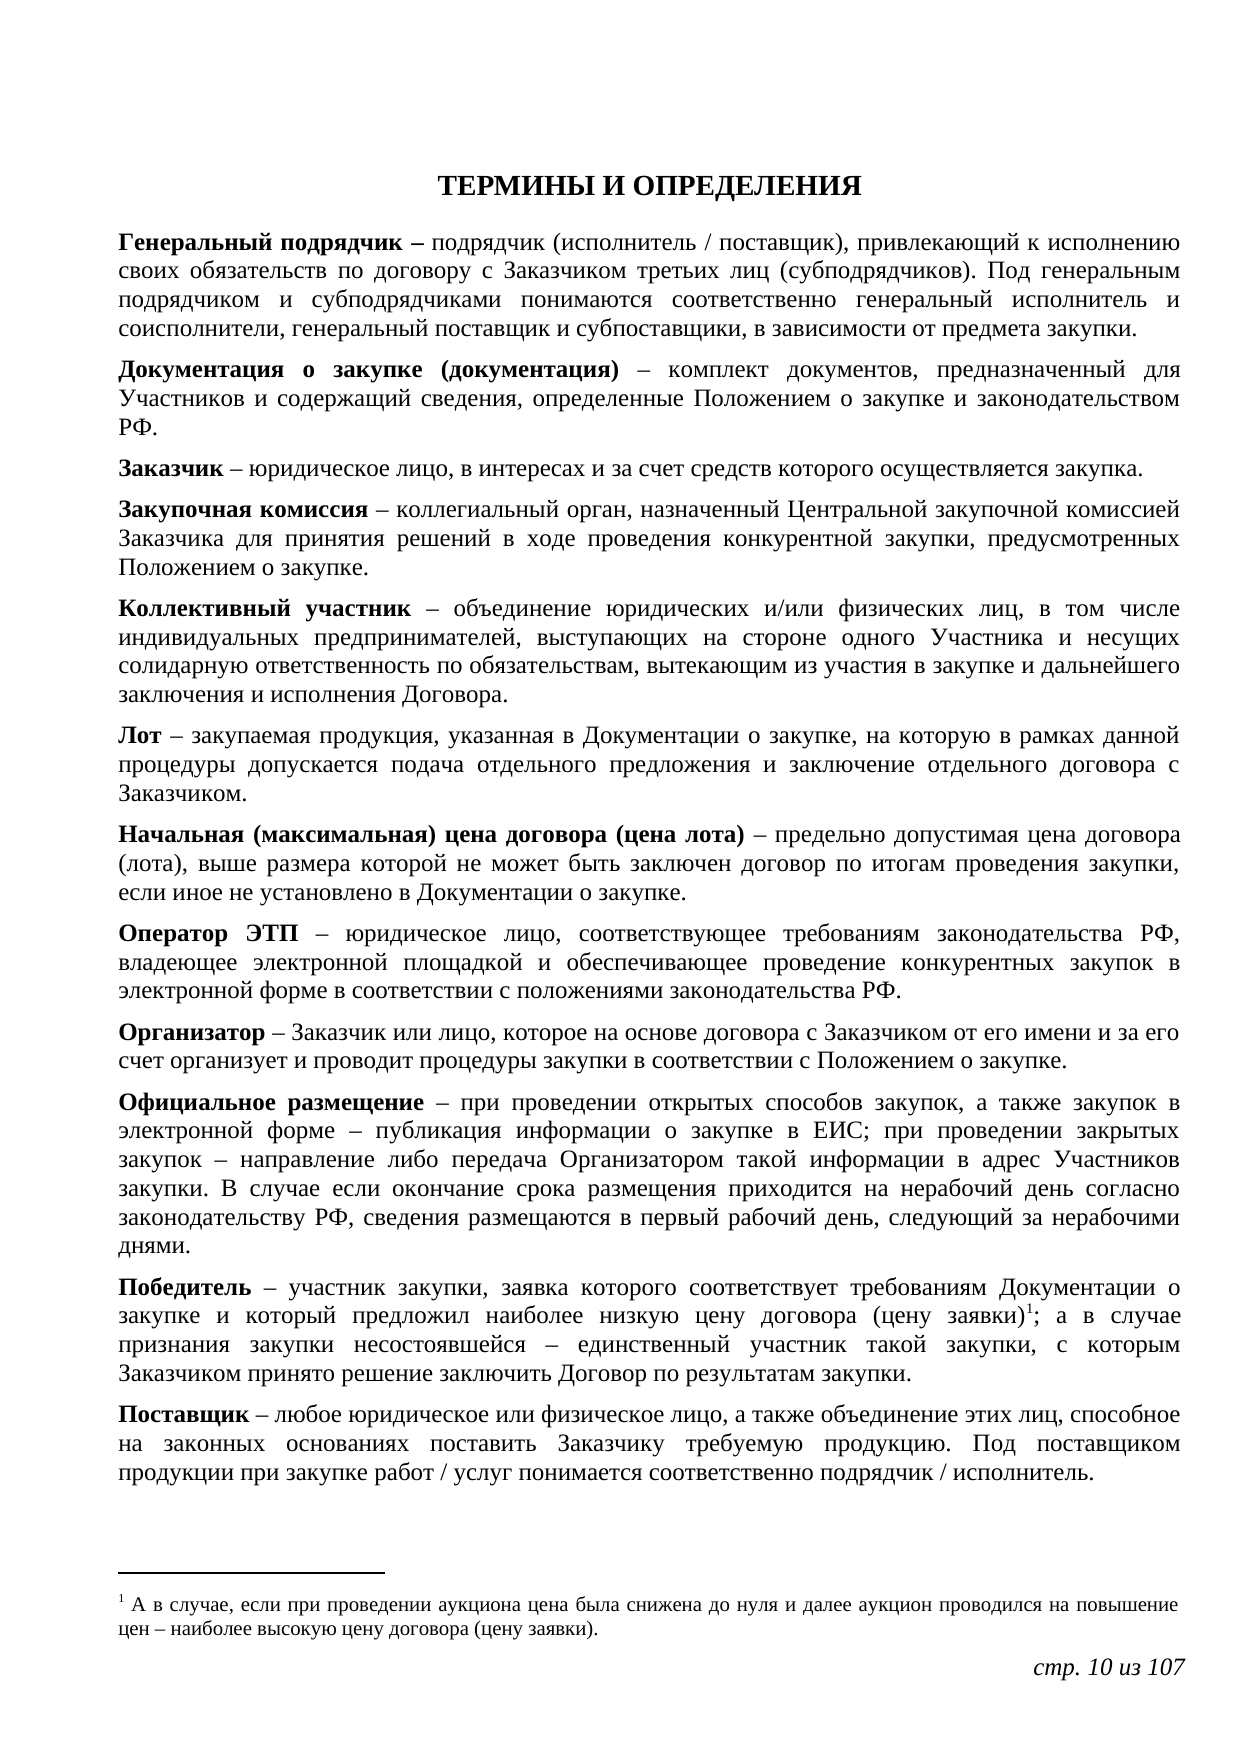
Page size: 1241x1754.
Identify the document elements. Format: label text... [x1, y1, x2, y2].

text Официальное размещение – при проведении открытых способов закупок, а также закупок в электронной форме – публикация информации о закупке в ЕИС; при проведении закрытых закупок – направление либо передача Организатором такой информации в адрес Участников закупки. В случае если окончание срока размещения приходится на нерабочий день согласно законодательству РФ, сведения размещаются в первый рабочий день, следующий за нерабочими днями. [118, 1087, 1181, 1259]
text Документация о закупке (документация) – комплект документов, предназначенный для Участников и содержащий сведения, определенные Положением о закупке и законодательством РФ. [118, 354, 1181, 440]
text Генеральный подрядчик – подрядчик (исполнитель / поставщик), привлекающий к исполнению своих обязательств по договору с Заказчиком третьих лиц (субподрядчиков). Под генеральным подрядчиком и субподрядчиками понимаются соответственно генеральный исполнитель и соисполнители, генеральный поставщик и субпоставщики, в зависимости от предмета закупки. [118, 227, 1181, 342]
text Лот – закупаемая продукция, указанная в Документации о закупке, на которую в рамках данной процедуры допускается подача отдельного предложения и заключение отдельного договора с Заказчиком. [118, 720, 1181, 807]
text Организатор – Заказчик или лицо, которое на основе договора с Заказчиком от его имени и за его счет организует и проводит процедуры закупки в соответствии с Положением о закупке. [118, 1017, 1181, 1074]
text Победитель – участник закупки, заявка которого соответствует требованиям Документации о закупке и который предложил наиболее низкую цену договора (цену заявки); а в случае признания закупки несостоявшейся – единственный участник такой закупки, с которым Заказчиком принято решение заключить Договор по результатам закупки. [118, 1272, 1181, 1387]
text Коллективный участник – объединение юридических и/или физических лиц, в том числе индивидуальных предпринимателей, выступающих на стороне одного Участника и несущих солидарную ответственность по обязательствам, вытекающим из участия в закупке и дальнейшего заключения и исполнения Договора. [118, 593, 1181, 708]
text Оператор ЭТП – юридическое лицо, соответствующее требованиям законодательства РФ, владеющее электронной площадкой и обеспечивающее проведение конкурентных закупок в электронной форме в соответствии с положениями законодательства РФ. [118, 918, 1181, 1004]
text Закупочная комиссия – коллегиальный орган, назначенный Центральной закупочной комиссией Заказчика для принятия решений в ходе проведения конкурентной закупки, предусмотренных Положением о закупке. [118, 494, 1181, 580]
subtitle ТЕРМИНЫ И ОПРЕДЕЛЕНИЯ [118, 168, 1181, 202]
text Поставщик – любое юридическое или физическое лицо, а также объединение этих лиц, способное на законных основаниях поставить Заказчику требуемую продукцию. Под поставщиком продукции при закупке работ / услуг понимается соответственно подрядчик / исполнитель. [118, 1399, 1181, 1485]
text Заказчик – юридическое лицо, в интересах и за счет средств которого осуществляется закупка. [118, 453, 1181, 482]
text Начальная (максимальная) цена договора (цена лота) – предельно допустимая цена договора (лота), выше размера которой не может быть заключен договор по итогам проведения закупки, если иное не установлено в Документации о закупке. [118, 819, 1181, 905]
